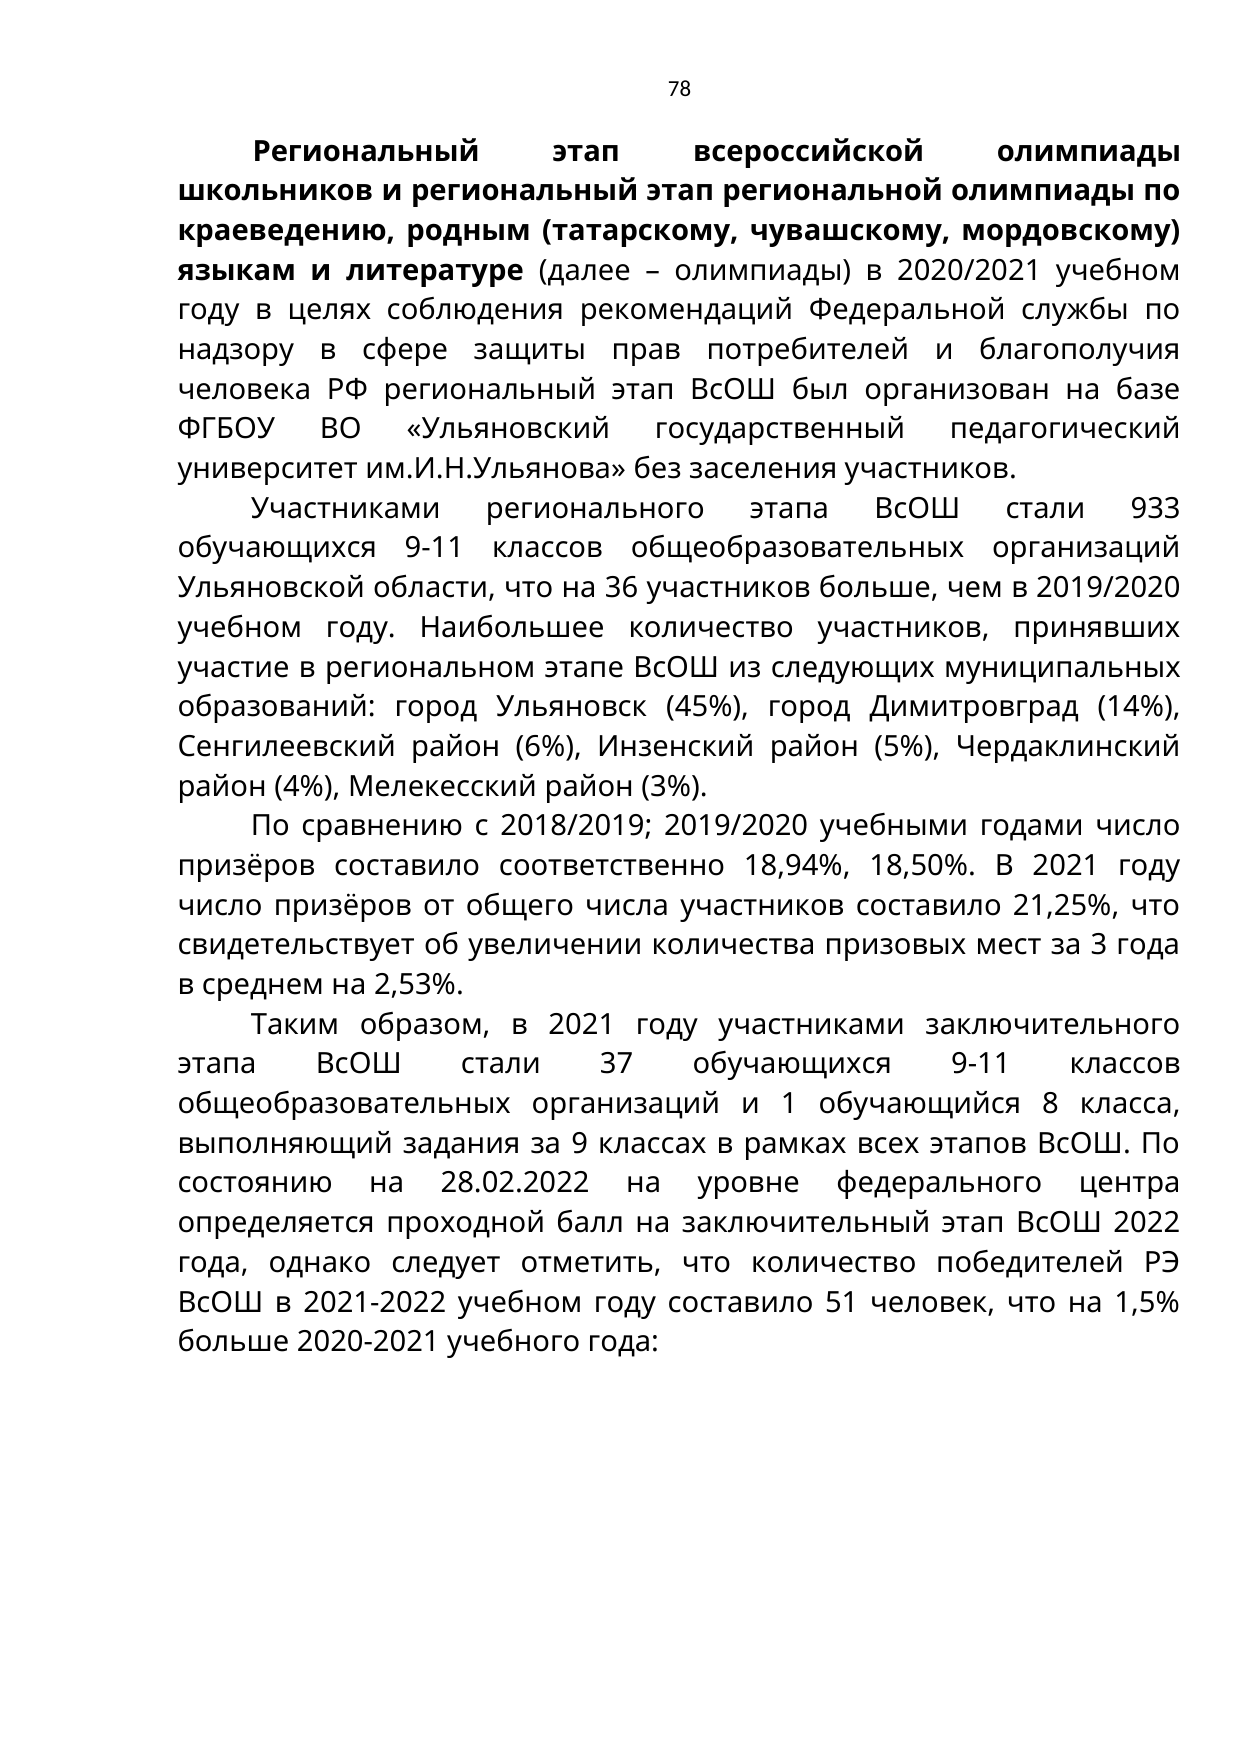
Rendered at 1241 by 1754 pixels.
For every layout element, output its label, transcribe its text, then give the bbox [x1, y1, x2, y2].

text По сравнению с 2018/2019; 2019/2020 учебными годами число призёров составило соответственно 18,94%, 18,50%. В 2021 году число призёров от общего числа участников составило 21,25%, что свидетельствует об увеличении количества призовых мест за 3 года в среднем на 2,53%. [177, 804, 1181, 1003]
text Участниками регионального этапа ВсОШ стали 933 обучающихся 9-11 классов общеобразовательных организаций Ульяновской области, что на 36 участников больше, чем в 2019/2020 учебном году. Наибольшее количество участников, принявших участие в региональном этапе ВсОШ из следующих муниципальных образований: город Ульяновск (45%), город Димитровград (14%), Сенгилеевский район (6%), Инзенский район (5%), Чердаклинский район (4%), Мелекесский район (3%). [177, 487, 1181, 804]
text Региональный этап всероссийской олимпиады школьников и региональный этап региональной олимпиады по краеведению, родным (татарскому, чувашскому, мордовскому) языкам и литературе (далее – олимпиады) в 2020/2021 учебном году в целях соблюдения рекомендаций Федеральной службы по надзору в сфере защиты прав потребителей и благополучия человека РФ региональный этап ВсОШ был организован на базе ФГБОУ ВО «Ульяновский государственный педагогический университет им.И.Н.Ульянова» без заселения участников. [177, 130, 1181, 487]
text Таким образом, в 2021 году участниками заключительного этапа ВсОШ стали 37 обучающихся 9-11 классов общеобразовательных организаций и 1 обучающийся 8 класса, выполняющий задания за 9 классах в рамках всех этапов ВсОШ. По состоянию на 28.02.2022 на уровне федерального центра определяется проходной балл на заключительный этап ВсОШ 2022 года, однако следует отметить, что количество победителей РЭ ВсОШ в 2021-2022 учебном году составило 51 человек, что на 1,5% больше 2020-2021 учебного года: [177, 1003, 1181, 1360]
